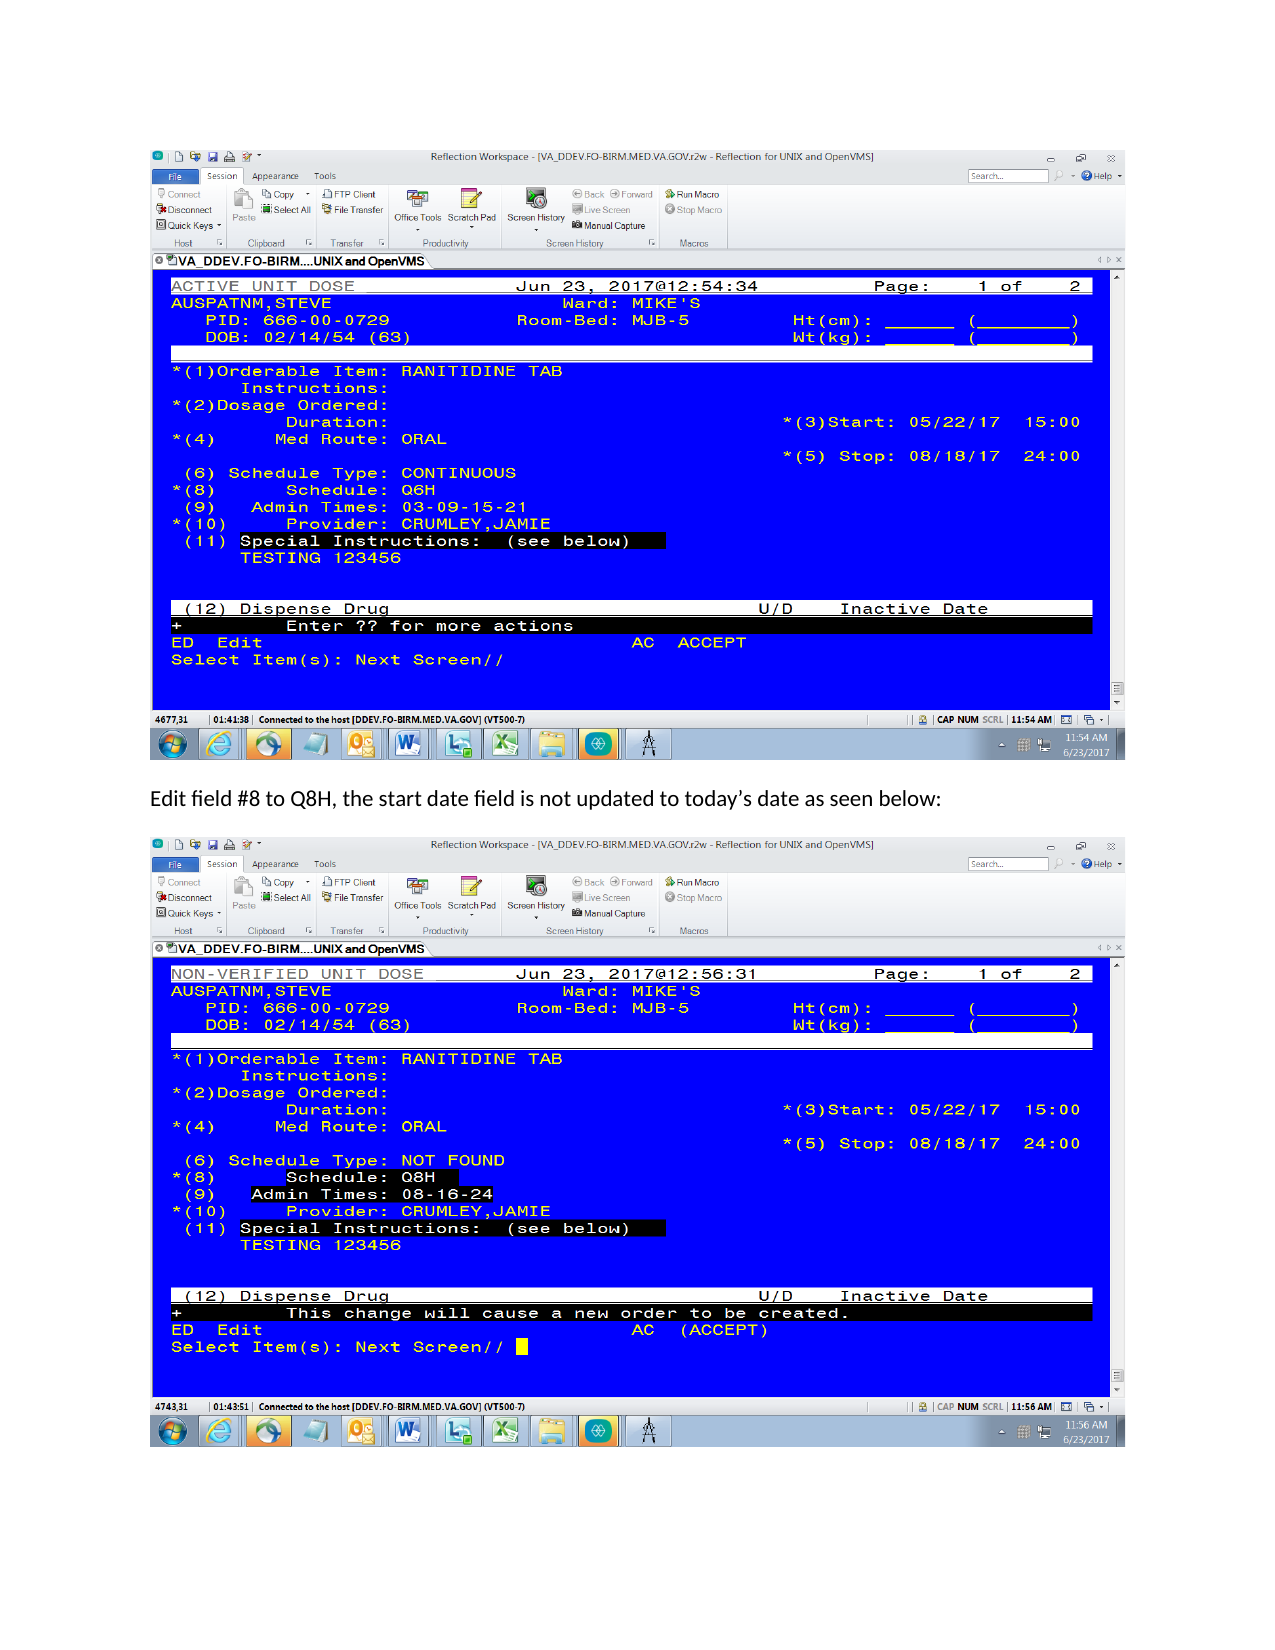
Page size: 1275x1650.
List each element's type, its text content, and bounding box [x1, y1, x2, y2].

picture [150, 837, 1125, 1447]
text Edit field #8 to Q8H, the start date field is not updated to today’s date as seen below: [150, 784, 1125, 812]
picture [150, 150, 1125, 760]
